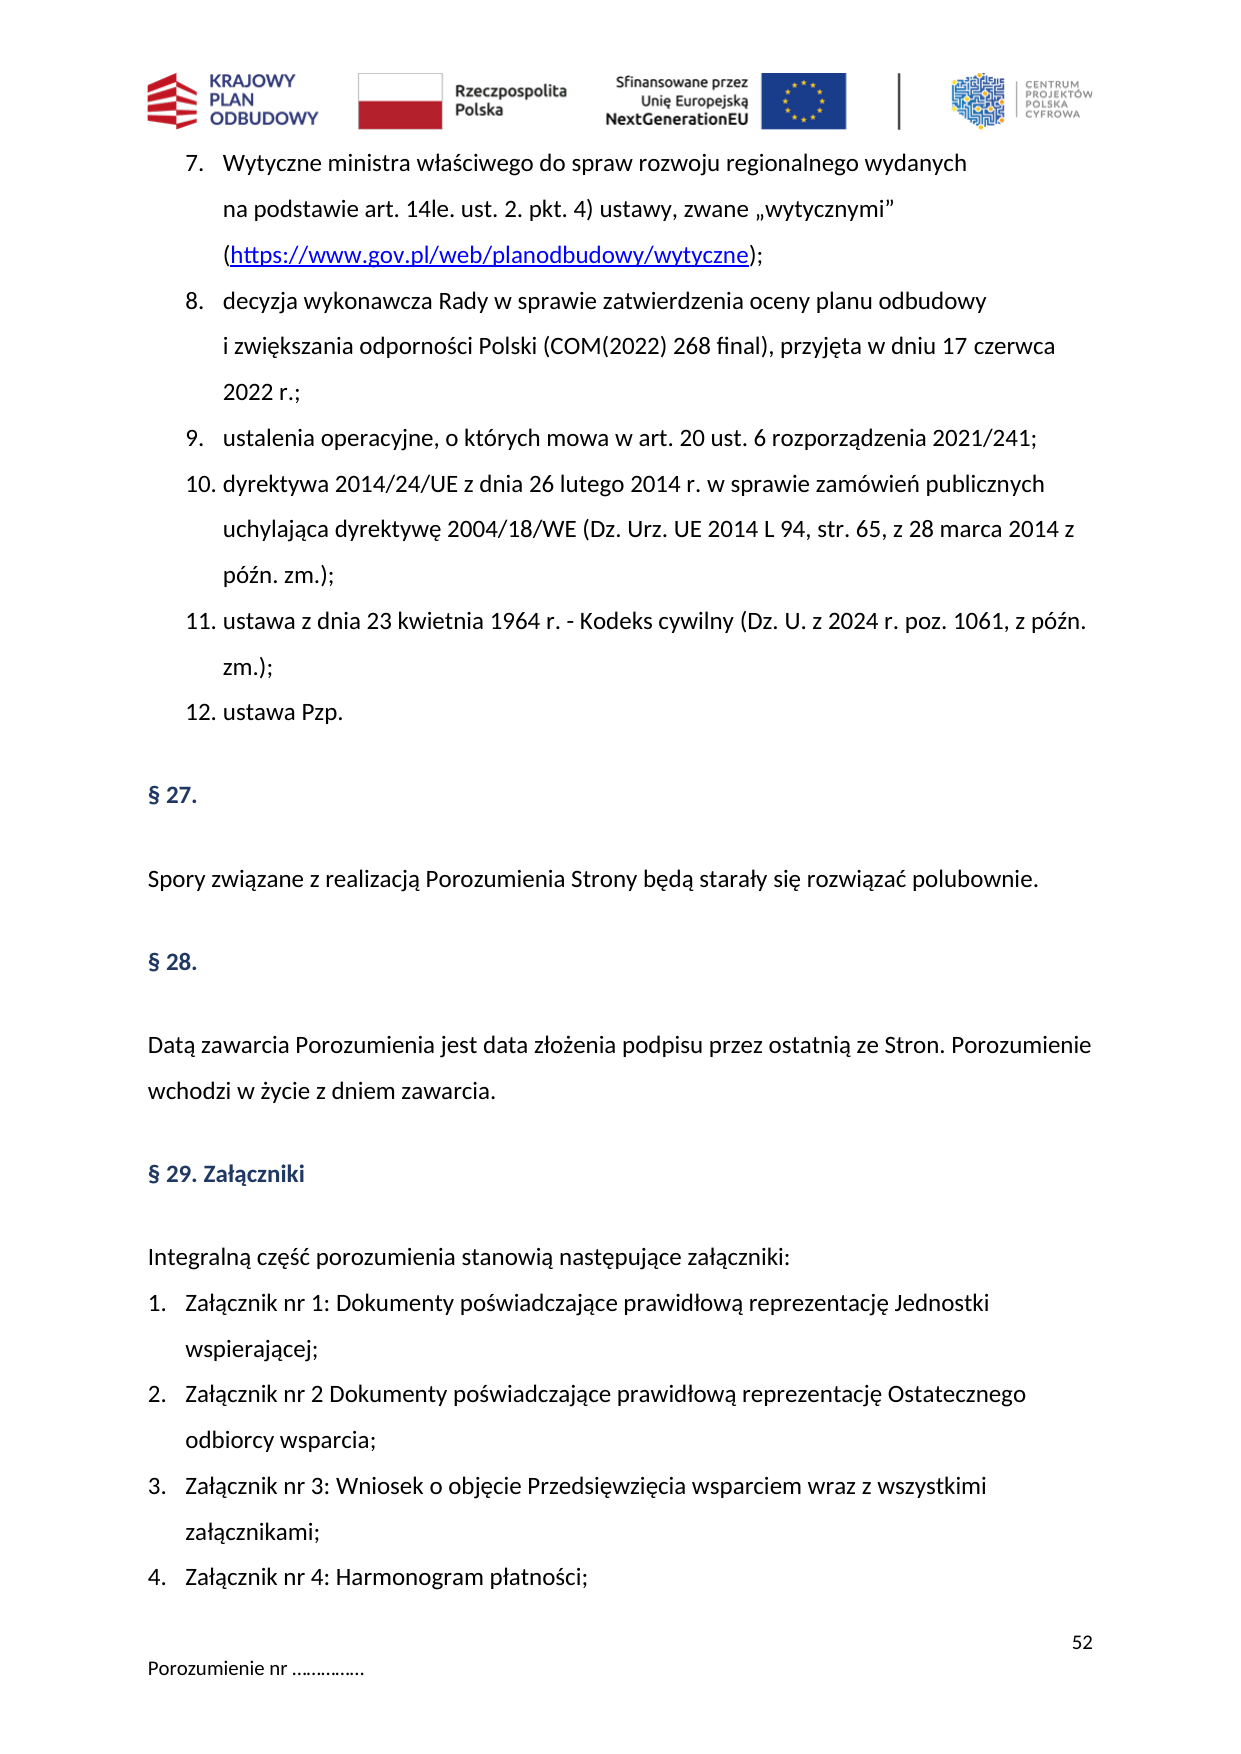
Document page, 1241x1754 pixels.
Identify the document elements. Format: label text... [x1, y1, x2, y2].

list ustalenia operacyjne, o których mowa w art. 20 ust. 6 rozporządzenia 2021/241; [185, 422, 1093, 452]
text Integralną część porozumienia stanowią następujące załączniki: [148, 1241, 1093, 1272]
text Datą zawarcia Porozumienia jest data złożenia podpisu przez ostatnią ze Stron. Porozumienie wchodzi w życie z dniem zawarcia. [148, 1029, 1093, 1106]
list Załącznik nr 3: Wniosek o objęcie Przedsięwzięcia wsparciem wraz z wszystkimi załącznikami; [148, 1470, 1093, 1546]
list Załącznik nr 1: Dokumenty poświadczające prawidłową reprezentację Jednostki wspierającej; [148, 1287, 1093, 1363]
subtitle § 28. [148, 946, 1093, 977]
list Załącznik nr 2 Dokumenty poświadczające prawidłową reprezentację Ostatecznego odbiorcy wsparcia; [148, 1379, 1093, 1455]
list dyrektywa 2014/24/UE z dnia 26 lutego 2014 r. w sprawie zamówień publicznych uchylająca dyrektywę 2004/18/WE (Dz. Urz. UE 2014 L 94, str. 65, z 28 marca 2014 z późn. zm.); [185, 468, 1093, 590]
list decyzja wykonawcza Rady w sprawie zatwierdzenia oceny planu odbudowy i zwiększania odporności Polski (COM(2022) 268 final), przyjęta w dniu 17 czerwca 2022 r.; [185, 285, 1093, 407]
list ustawa Pzp. [185, 696, 1093, 727]
list Załącznik nr 4: Harmonogram płatności; [148, 1562, 1093, 1592]
text Spory związane z realizacją Porozumienia Strony będą starały się rozwiązać polubownie. [148, 863, 1093, 893]
picture [147, 73, 1093, 130]
list ustawa z dnia 23 kwietnia 1964 r. - Kodeks cywilny (Dz. U. z 2024 r. poz. 1061, z późn. zm.); [185, 605, 1093, 681]
list Wytyczne ministra właściwego do spraw rozwoju regionalnego wydanych na podstawie art. 14le. ust. 2. pkt. 4) ustawy, zwane „wytycznymi” (https://www.gov.pl/web/planodbudowy/wytyczne); [185, 148, 1093, 269]
subtitle § 27. [148, 779, 1093, 810]
subtitle § 29. Załączniki [148, 1158, 1093, 1189]
